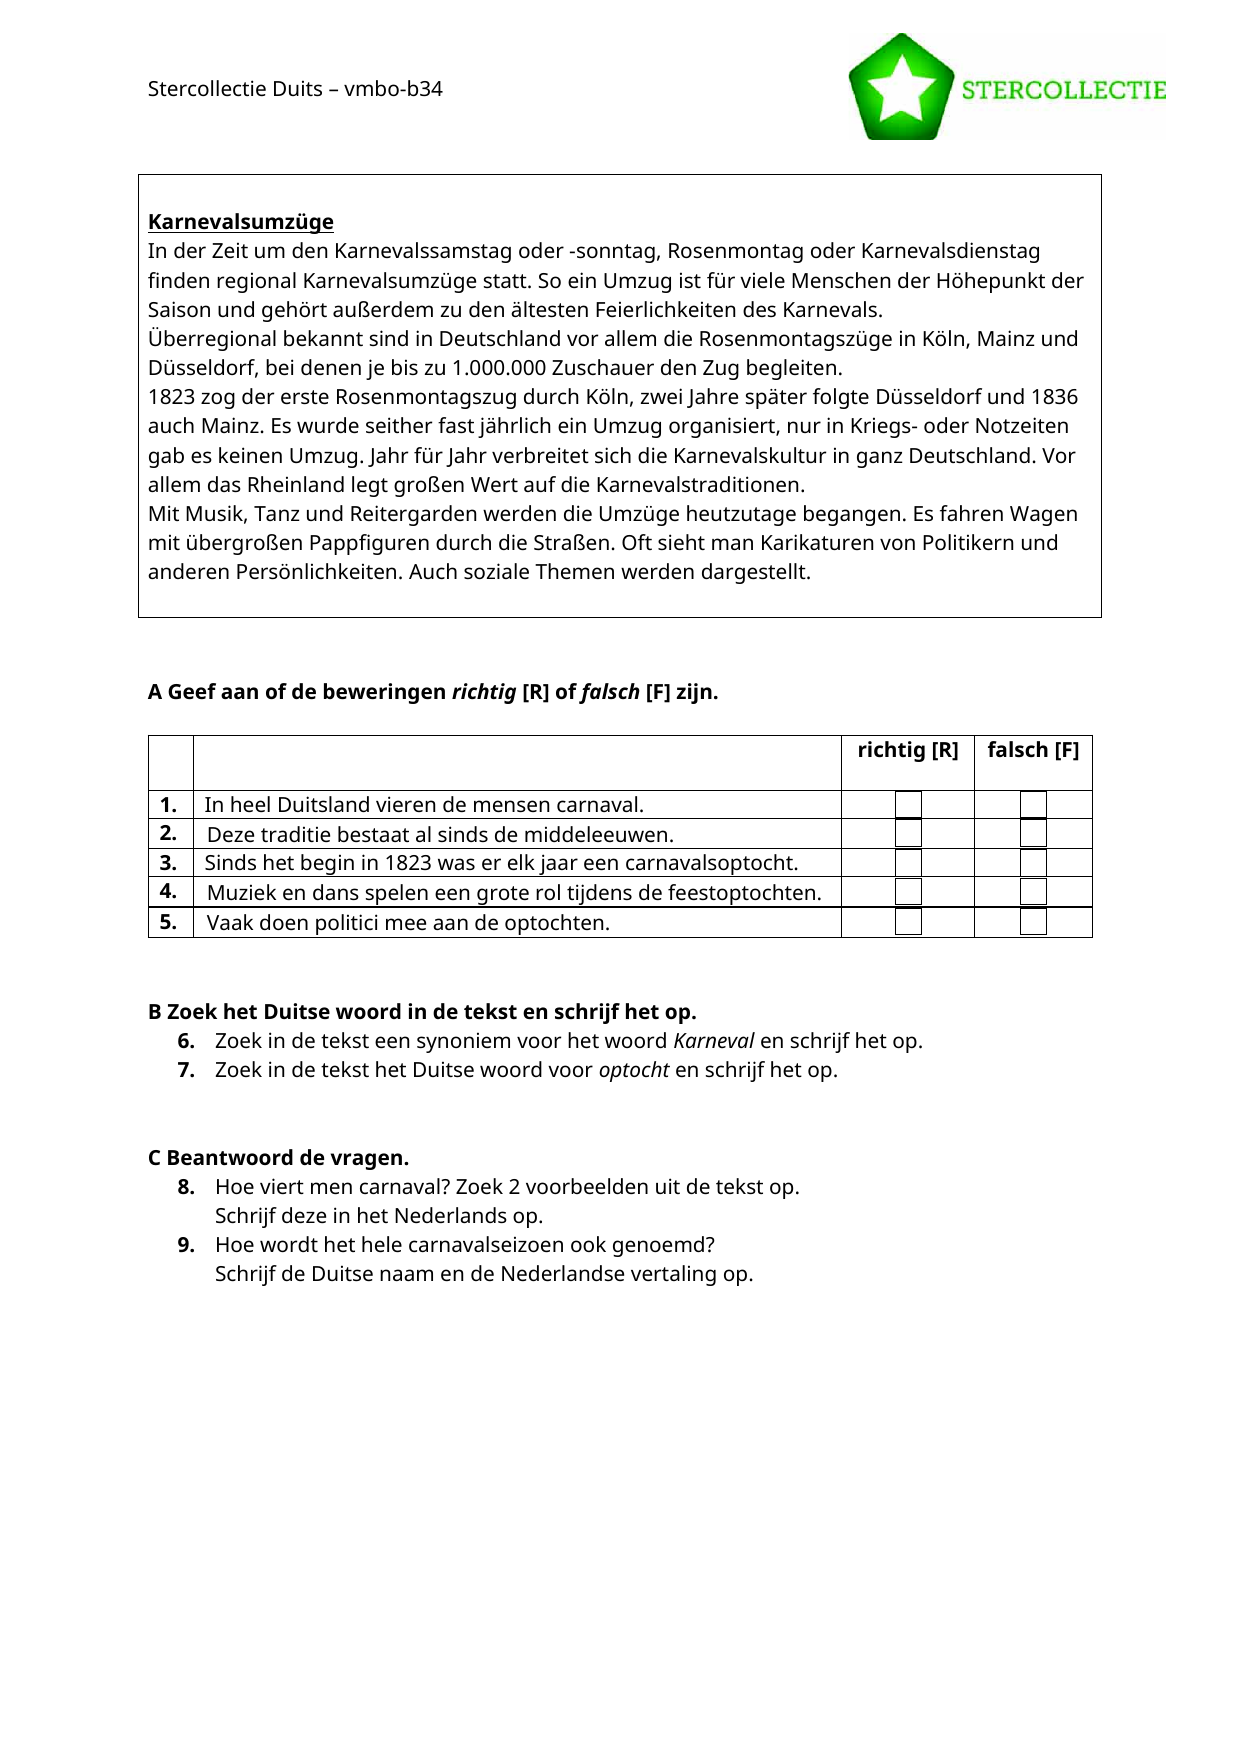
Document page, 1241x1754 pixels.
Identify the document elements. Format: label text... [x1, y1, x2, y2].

table_header richtig [R] [842, 736, 974, 790]
table_cell [975, 849, 1020, 876]
table_cell [1047, 849, 1092, 876]
text 1823 zog der erste Rosenmontagszug durch Köln, zwei Jahre später folgte Düsseldorf und 1836 auch Mainz. Es wurde seither fast jährlich ein Umzug organisiert, nur in Kriegs- oder Notzeiten gab es keinen Umzug. Jahr für Jahr verbreitet sich die Karnevalskultur in ganz Deutschland. Vor allem das Rheinland legt großen Wert auf die Karnevalstraditionen. [148, 381, 1093, 498]
list Hoe wordt het hele carnavalseizoen ook genoemd? Schrijf de Duitse naam en de Nederlandse vertaling op. [177, 1229, 1093, 1288]
table_cell [896, 850, 921, 876]
list Hoe viert men carnaval? Zoek 2 voorbeelden uit de tekst op. Schrijf deze in het Nederlands op. [177, 1171, 1093, 1229]
text Karnevalsumzüge [148, 206, 1093, 236]
table_cell [842, 849, 895, 876]
table_cell 4. [149, 877, 193, 906]
table_cell [975, 819, 1092, 848]
table_cell [1021, 792, 1046, 817]
table_cell [922, 791, 974, 818]
text Mit Musik, Tanz und Reitergarden werden die Umzüge heutzutage begangen. Es fahren Wagen mit übergroßen Pappfiguren durch die Straßen. Oft sieht man Karikaturen von Politikern und anderen Persönlichkeiten. Auch soziale Themen werden dargestellt. [148, 498, 1093, 586]
table_cell 1. [149, 791, 193, 818]
table_cell [922, 849, 974, 876]
table_cell [842, 877, 974, 906]
table_cell Muziek en dans spelen een grote rol tijdens de feestoptochten. [194, 877, 841, 906]
table_cell Deze traditie bestaat al sinds de middeleeuwen. [194, 819, 841, 848]
table_cell Vaak doen politici mee aan de optochten. [194, 908, 841, 937]
table_header falsch [F] [975, 736, 1092, 790]
table_cell [1021, 850, 1046, 876]
picture [848, 33, 1166, 140]
table_header [194, 736, 841, 790]
table_cell 5. [149, 908, 193, 937]
table_cell [975, 877, 1092, 906]
text Überregional bekannt sind in Deutschland vor allem die Rosenmontagszüge in Köln, Mainz und Düsseldorf, bei denen je bis zu 1.000.000 Zuschauer den Zug begleiten. [148, 323, 1093, 381]
text C Beantwoord de vragen. [148, 1142, 1093, 1171]
list Zoek in de tekst het Duitse woord voor optocht en schrijf het op. [177, 1054, 1093, 1083]
table_cell [896, 792, 921, 817]
table_cell 2. [149, 819, 193, 848]
list Zoek in de tekst een synoniem voor het woord Karneval en schrijf het op. [177, 1025, 1093, 1054]
table_cell [842, 791, 895, 818]
table_cell In heel Duitsland vieren de mensen carnaval. [194, 791, 841, 818]
table_cell [1047, 791, 1092, 818]
table_cell 3. [149, 849, 193, 876]
table_cell Sinds het begin in 1823 was er elk jaar een carnavalsoptocht. [194, 849, 841, 876]
text B Zoek het Duitse woord in de tekst en schrijf het op. [148, 996, 1093, 1025]
text In der Zeit um den Karnevalssamstag oder -sonntag, Rosenmontag oder Karnevalsdienstag finden regional Karnevalsumzüge statt. So ein Umzug ist für viele Menschen der Höhepunkt der Saison und gehört außerdem zu den ältesten Feierlichkeiten des Karnevals. [148, 236, 1093, 323]
table_cell [842, 908, 974, 937]
text A Geef aan of de beweringen richtig [R] of falsch [F] zijn. [148, 676, 1093, 705]
table_cell [975, 908, 1092, 937]
table_cell [975, 791, 1020, 818]
table_header [149, 736, 193, 790]
table_cell [842, 819, 974, 848]
